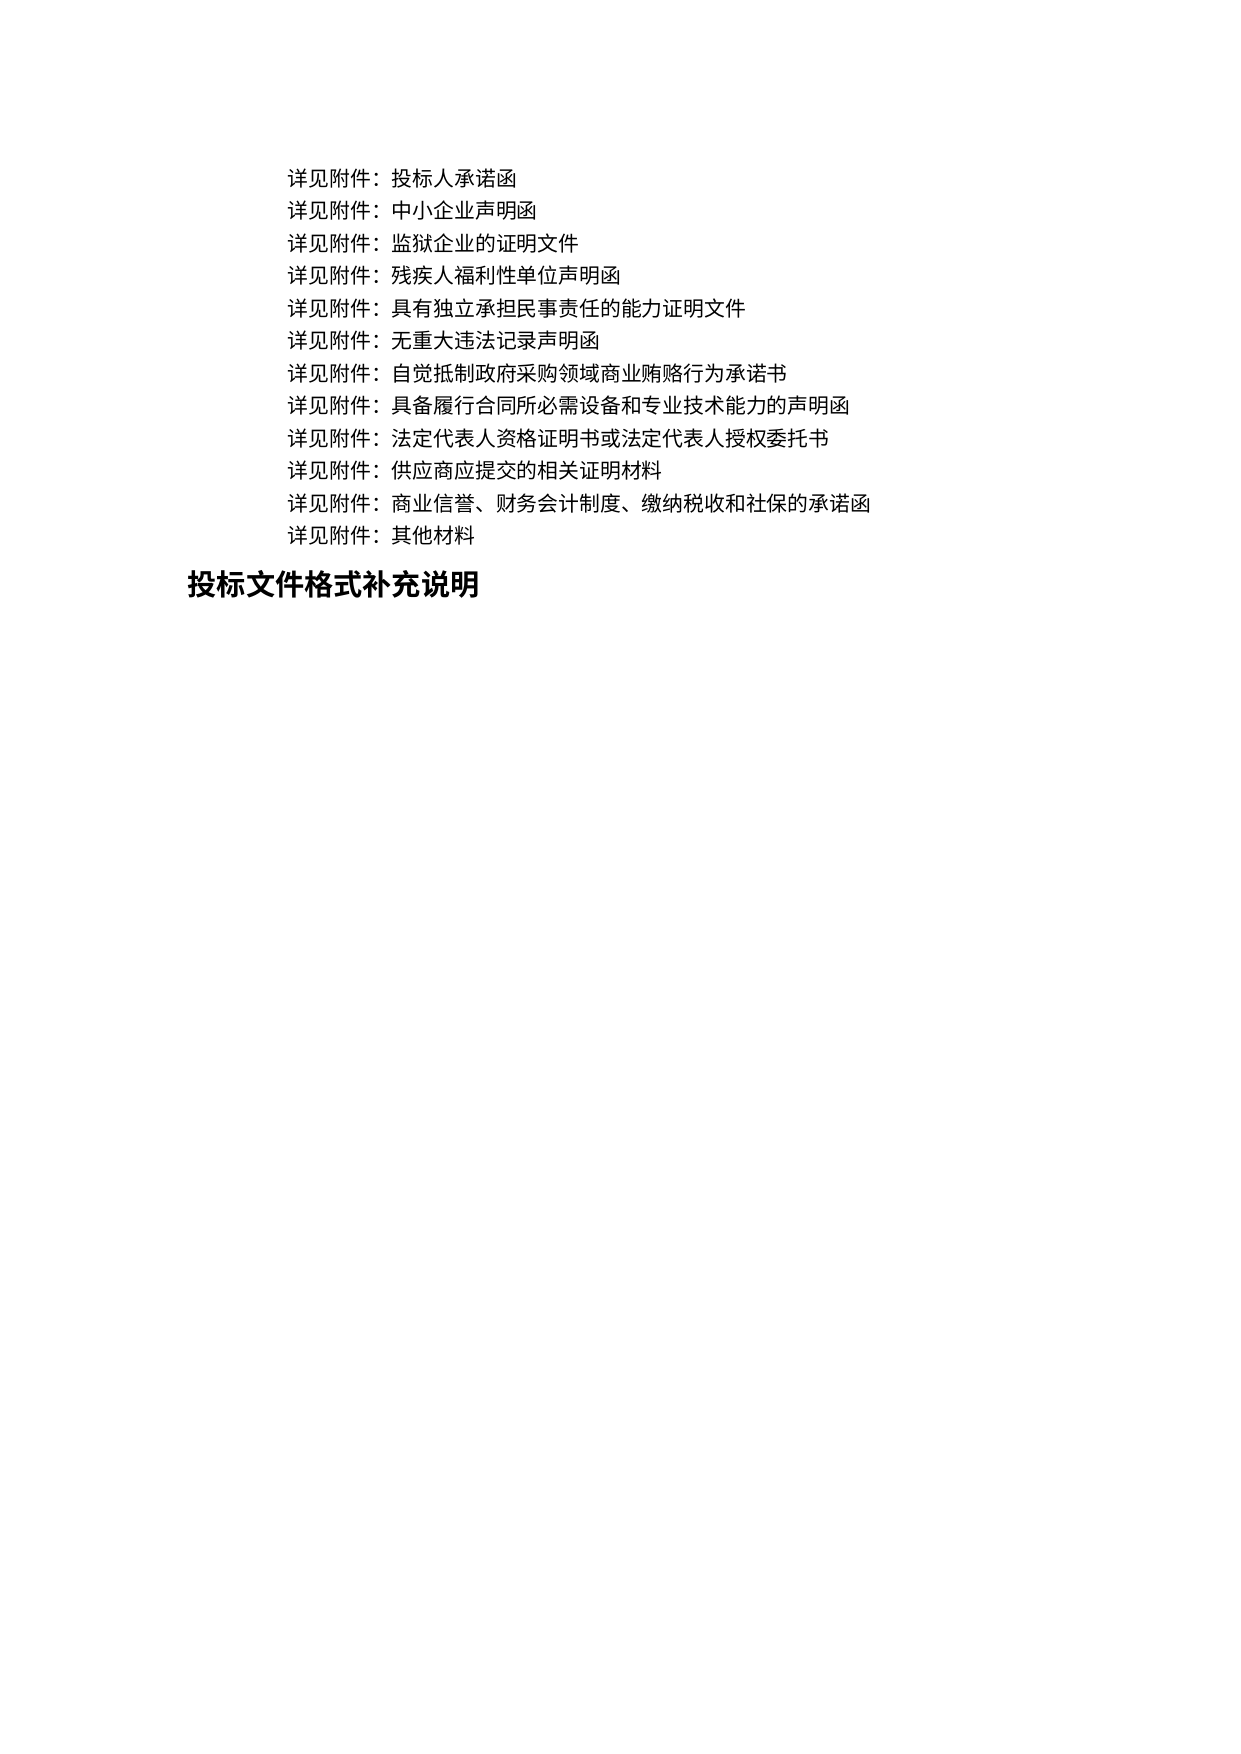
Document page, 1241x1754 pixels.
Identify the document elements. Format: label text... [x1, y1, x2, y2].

text 详见附件：监狱企业的证明文件 [187, 227, 1053, 259]
text 详见附件：具备履行合同所必需设备和专业技术能力的声明函 [187, 389, 1053, 422]
text 详见附件：残疾人福利性单位声明函 [187, 259, 1053, 292]
text 详见附件：其他材料 [187, 519, 1053, 552]
text 详见附件：投标人承诺函 [187, 162, 1053, 194]
text 详见附件：具有独立承担民事责任的能力证明文件 [187, 292, 1053, 324]
text 详见附件：供应商应提交的相关证明材料 [187, 454, 1053, 487]
text 详见附件：无重大违法记录声明函 [187, 324, 1053, 357]
text 详见附件：自觉抵制政府采购领域商业贿赂行为承诺书 [187, 357, 1053, 389]
text 详见附件：中小企业声明函 [187, 194, 1053, 227]
text 详见附件：商业信誉、财务会计制度、缴纳税收和社保的承诺函 [187, 487, 1053, 519]
text 详见附件：法定代表人资格证明书或法定代表人授权委托书 [187, 422, 1053, 454]
text 投标文件格式补充说明 [187, 552, 1053, 617]
